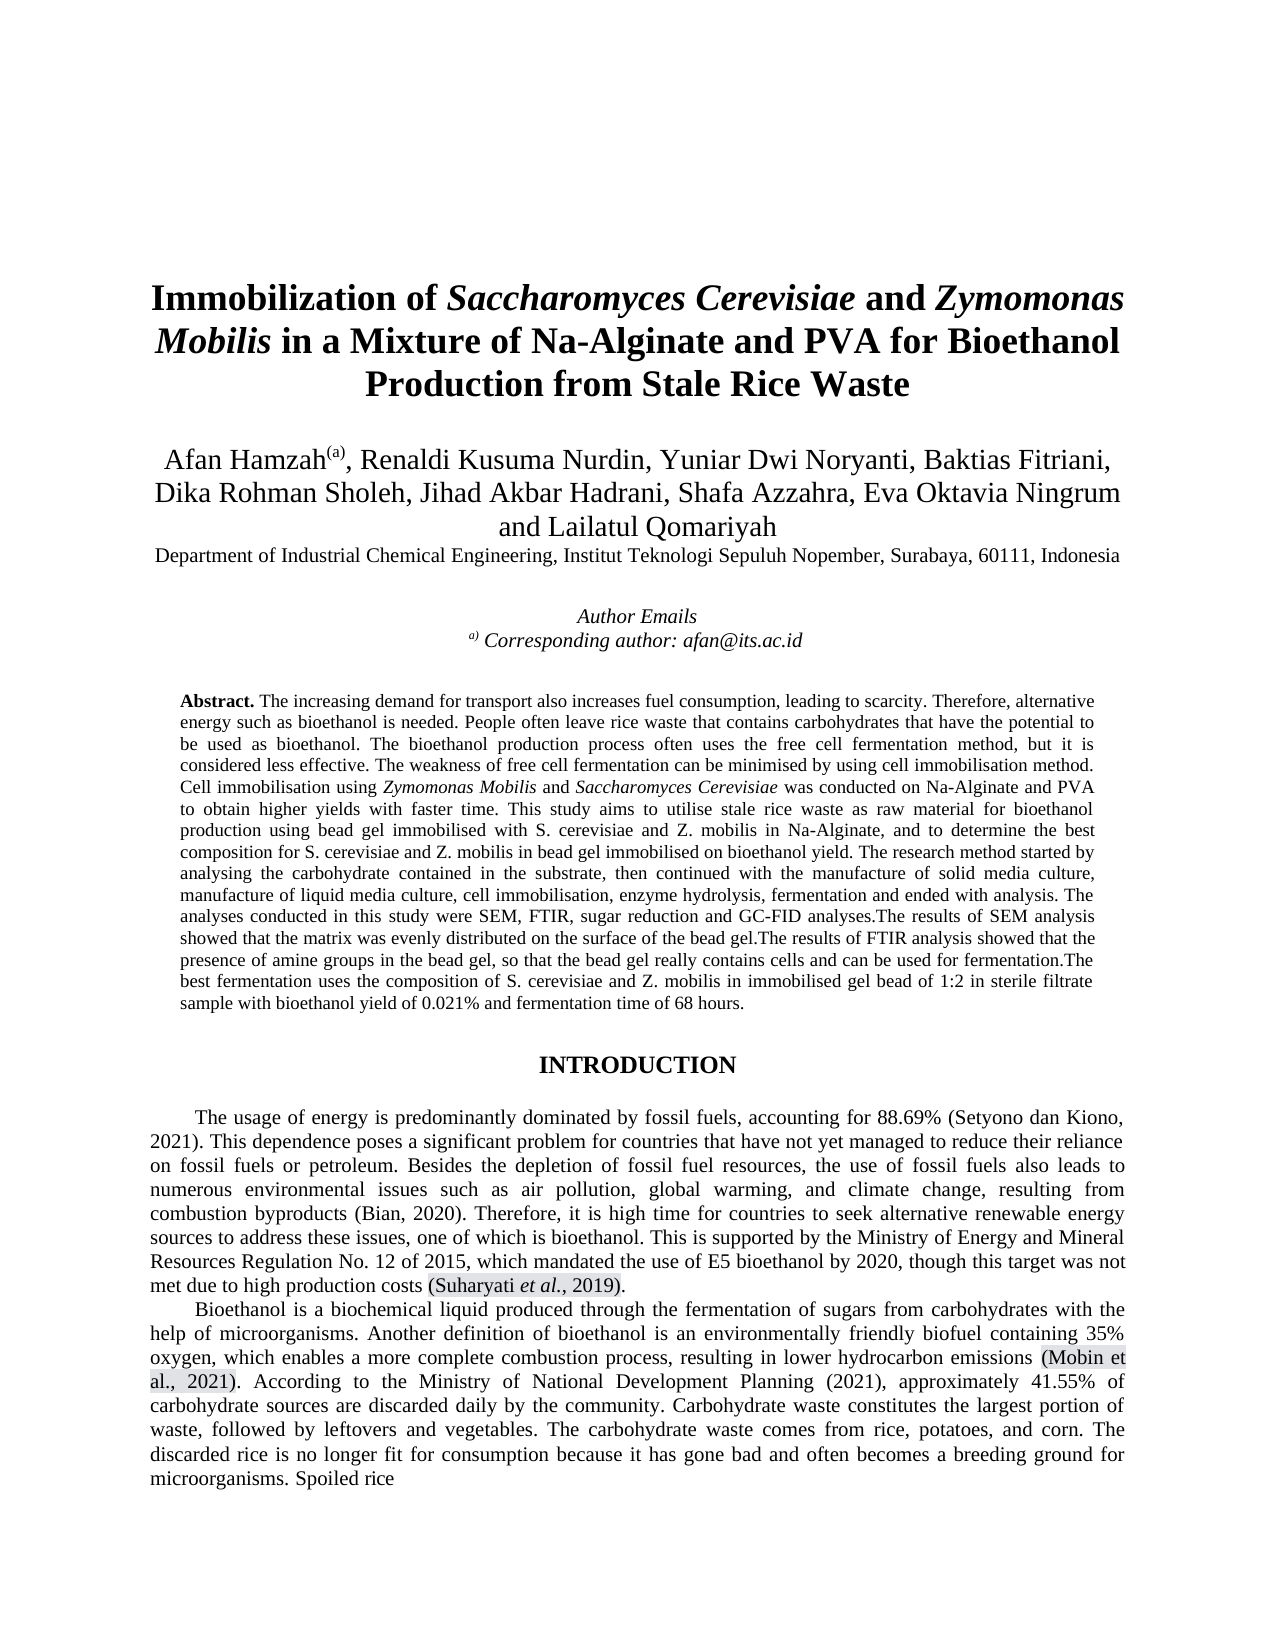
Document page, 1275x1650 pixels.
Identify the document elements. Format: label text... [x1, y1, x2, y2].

text Bioethanol is a biochemical liquid produced through the fermentation of sugars from carbohydrates with the help of microorganisms. Another definition of bioethanol is an environmentally friendly biofuel containing 35% oxygen, which enables a more complete combustion process, resulting in lower hydrocarbon emissions (Mobin et al., 2021). According to the Ministry of National Development Planning (2021), approximately 41.55% of carbohydrate sources are discarded daily by the community. Carbohydrate waste constitutes the largest portion of waste, followed by leftovers and vegetables. The carbohydrate waste comes from rice, potatoes, and corn. The discarded rice is no longer fit for consumption because it has gone bad and often becomes a breeding ground for microorganisms. Spoiled rice [150, 1297, 1126, 1489]
text Author Emails [577, 604, 1162, 628]
subtitle INTRODUCTION [150, 1051, 1125, 1079]
text Abstract. The increasing demand for transport also increases fuel consumption, leading to scarcity. Therefore, alternative energy such as bioethanol is needed. People often leave rice waste that contains carbohydrates that have the potential to be used as bioethanol. The bioethanol production process often uses the free cell fermentation method, but it is considered less effective. The weakness of free cell fermentation can be minimised by using cell immobilisation method. Cell immobilisation using Zymomonas Mobilis and Saccharomyces Cerevisiae was conducted on Na-Alginate and PVA to obtain higher yields with faster time. This study aims to utilise stale rice waste as raw material for bioethanol production using bead gel immobilised with S. cerevisiae and Z. mobilis in Na-Alginate, and to determine the best composition for S. cerevisiae and Z. mobilis in bead gel immobilised on bioethanol yield. The research method started by analysing the carbohydrate contained in the substrate, then continued with the manufacture of solid media culture, manufacture of liquid media culture, cell immobilisation, enzyme hydrolysis, fermentation and ended with analysis. The analyses conducted in this study were SEM, FTIR, sugar reduction and GC-FID analyses.The results of SEM analysis showed that the matrix was evenly distributed on the surface of the bead gel.The results of FTIR analysis showed that the presence of amine groups in the bead gel, so that the bead gel really contains cells and can be used for fermentation.The best fermentation uses the composition of S. cerevisiae and Z. mobilis in immobilised gel bead of 1:2 in sterile filtrate sample with bioethanol yield of 0.021% and fermentation time of 68 hours. [180, 690, 1095, 1013]
text a) Corresponding author: afan@its.ac.id [468, 628, 1162, 652]
text The usage of energy is predominantly dominated by fossil fuels, accounting for 88.69% (Setyono dan Kiono, 2021). This dependence poses a significant problem for countries that have not yet managed to reduce their reliance on fossil fuels or petroleum. Besides the depletion of fossil fuel resources, the use of fossil fuels also leads to numerous environmental issues such as air pollution, global warming, and climate change, resulting from combustion byproducts (Bian, 2020). Therefore, it is high time for countries to seek alternative renewable energy sources to address these issues, one of which is bioethanol. This is supported by the Ministry of Energy and Mineral Resources Regulation No. 12 of 2015, which mandated the use of E5 bioethanol by 2020, though this target was not met due to high production costs (Suharyati et al., 2019). [150, 1104, 1125, 1297]
text Department of Industrial Chemical Engineering, Institut Teknologi Sepuluh Nopember, Surabaya, 60111, Indonesia [150, 543, 1125, 567]
title Afan Hamzah(a), Renaldi Kusuma Nurdin, Yuniar Dwi Noryanti, Baktias Fitriani, Dika Rohman Sholeh, Jihad Akbar Hadrani, Shafa Azzahra, Eva Oktavia Ningrum and Lailatul Qomariyah [154, 442, 1121, 542]
text Immobilization of Saccharomyces Cerevisiae and Zymomonas Mobilis in a Mixture of Na-Alginate and PVA for Bioethanol Production from Stale Rice Waste [150, 275, 1125, 404]
